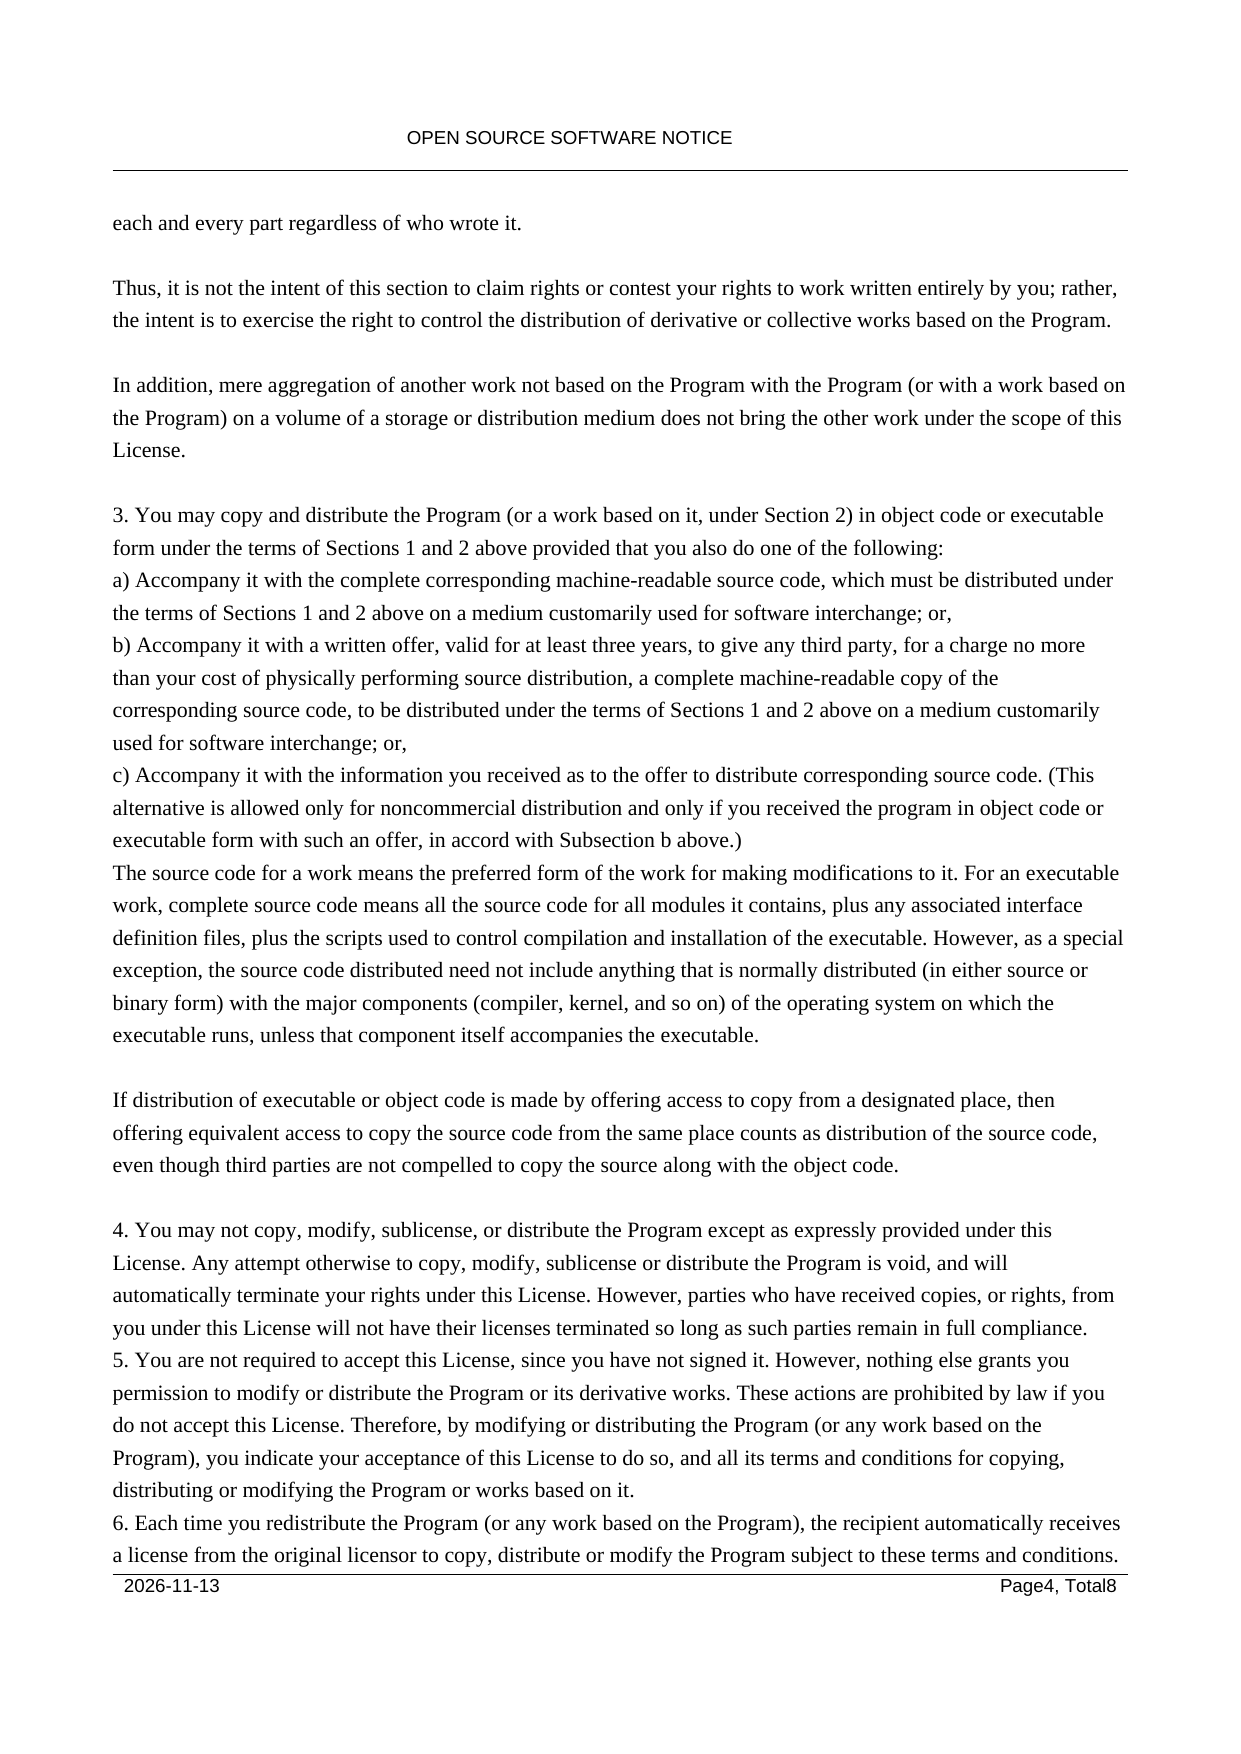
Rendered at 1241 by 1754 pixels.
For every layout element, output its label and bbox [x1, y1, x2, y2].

text [112, 206, 1128, 1571]
